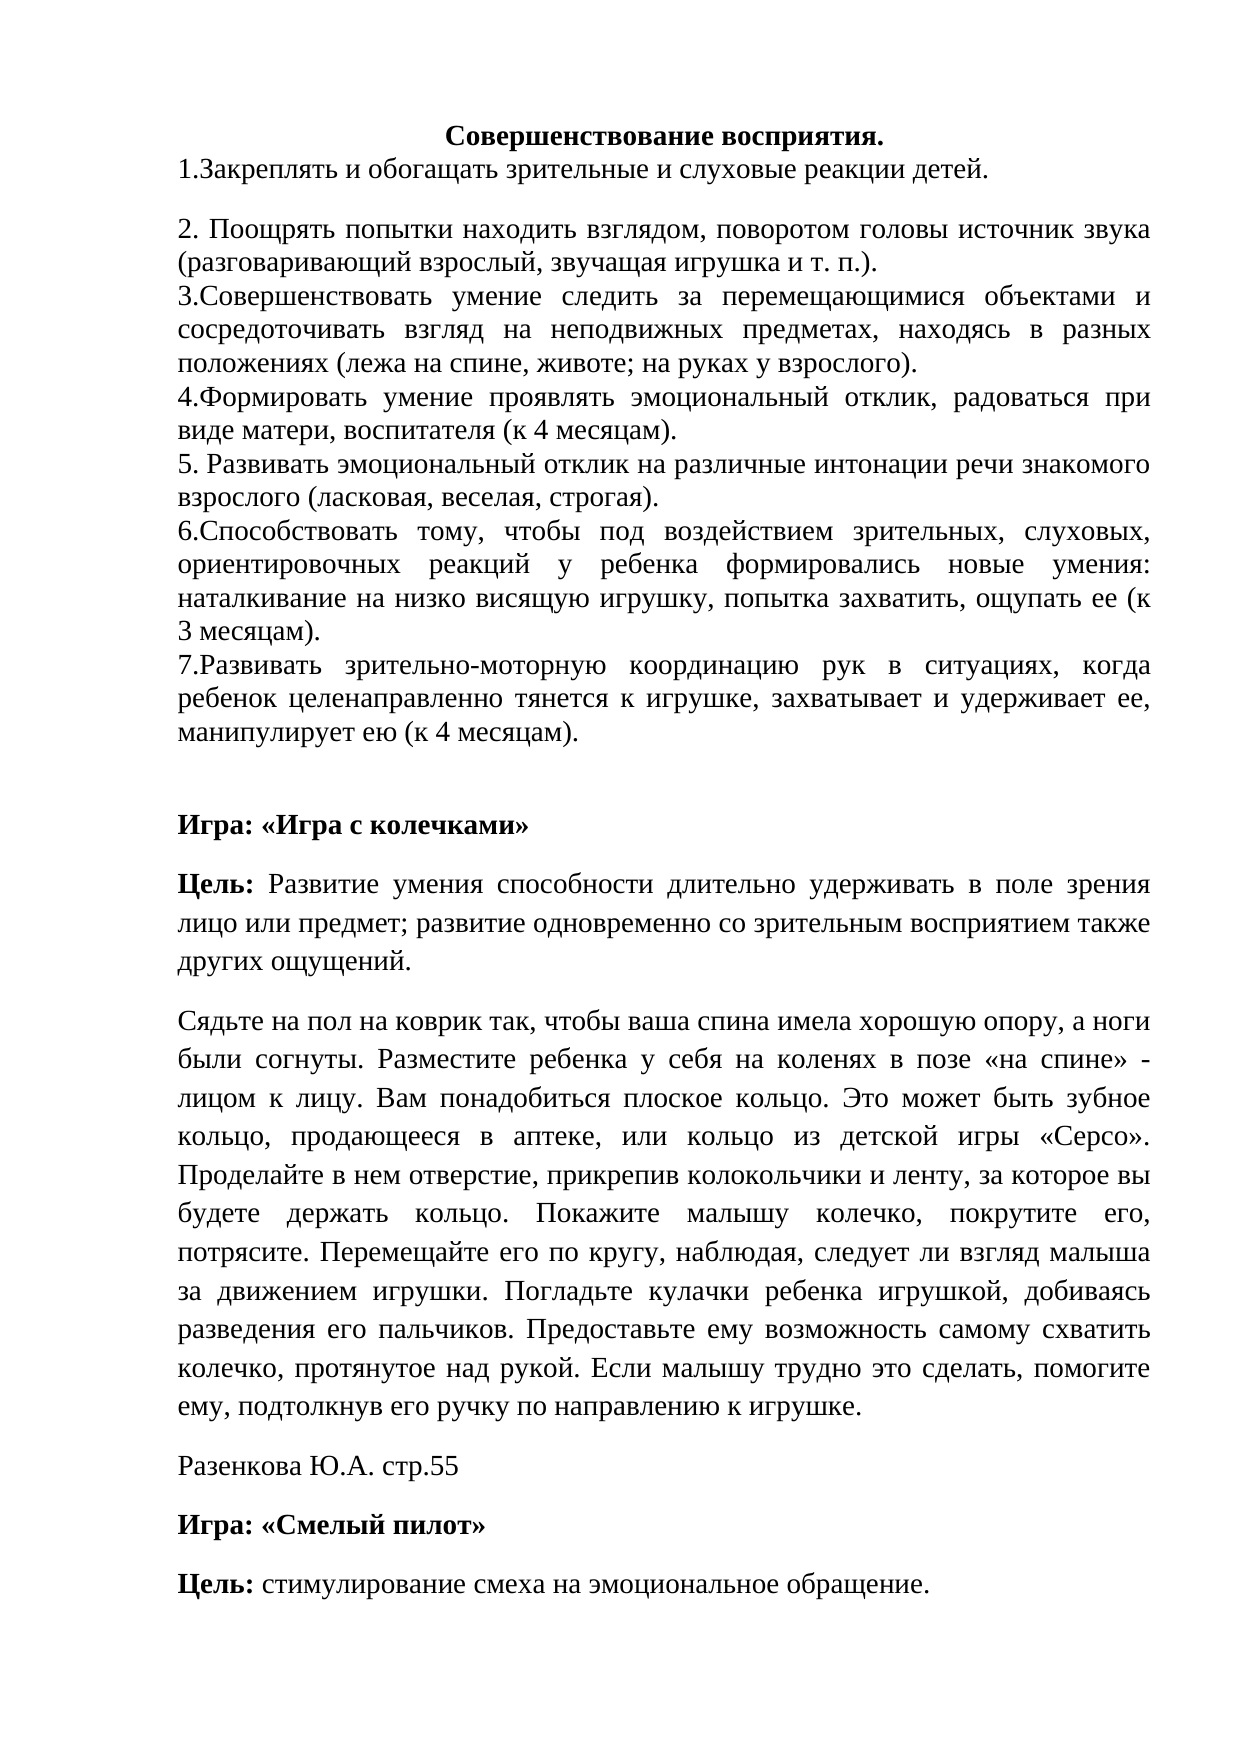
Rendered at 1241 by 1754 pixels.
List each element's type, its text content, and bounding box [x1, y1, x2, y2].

text 5. Развивать эмоциональный отклик на различные интонации речи знакомого взрослого (ласковая, веселая, строгая). [177, 446, 1152, 513]
text 2. Поощрять попытки находить взглядом, поворотом головы источник звука (разговаривающий взрослый, звучащая игрушка и т. п.). [177, 211, 1152, 278]
text Совершенствование восприятия. [177, 118, 1152, 152]
text Разенкова Ю.А. стр.55 [177, 1448, 1152, 1481]
text Сядьте на пол на коврик так, чтобы ваша спина имела хорошую опору, а ноги были согнуты. Разместите ребенка у себя на коленях в позе «на спине» - лицом к лицу. Вам понадобиться плоское кольцо. Это может быть зубное кольцо, продающееся в аптеке, или кольцо из детской игры «Серсо». Проделайте в нем отверстие, прикрепив колокольчики и ленту, за которое вы будете держать кольцо. Покажите малышу колечко, покрутите его, потрясите. Перемещайте его по кругу, наблюдая, следует ли взгляд малыша за движением игрушки. Погладьте кулачки ребенка игрушкой, добиваясь разведения его пальчиков. Предоставьте ему возможность самому схватить колечко, протянутое над рукой. Если малышу трудно это сделать, помогите ему, подтолкнув его ручку по направлению к игрушке. [177, 1003, 1152, 1422]
text 4.Формировать умение проявлять эмоциональный отклик, радоваться при виде матери, воспитателя (к 4 месяцам). [177, 379, 1152, 446]
text Игра: «Игра с колечками» [177, 807, 1152, 841]
text Цель: стимулирование смеха на эмоциональное обращение. [177, 1566, 1152, 1600]
text 1.Закреплять и обогащать зрительные и слуховые реакции детей. [177, 152, 1152, 185]
text 6.Способствовать тому, чтобы под воздействием зрительных, слуховых, ориентировочных реакций у ребенка формировались новые умения: наталкивание на низко висящую игрушку, попытка захватить, ощупать ее (к 3 месяцам). [177, 513, 1152, 647]
text 3.Совершенствовать умение следить за перемещающимися объектами и сосредоточивать взгляд на неподвижных предметах, находясь в разных положениях (лежа на спине, животе; на руках у взрослого). [177, 278, 1152, 379]
text Игра: «Смелый пилот» [177, 1507, 1152, 1541]
text Цель: Развитие умения способности длительно удерживать в поле зрения лицо или предмет; развитие одновременно со зрительным восприятием также других ощущений. [177, 866, 1152, 977]
text 7.Развивать зрительно-моторную координацию рук в ситуациях, когда ребенок целенаправленно тянется к игрушке, захватывает и удерживает ее, манипулирует ею (к 4 месяцам). [177, 647, 1152, 748]
